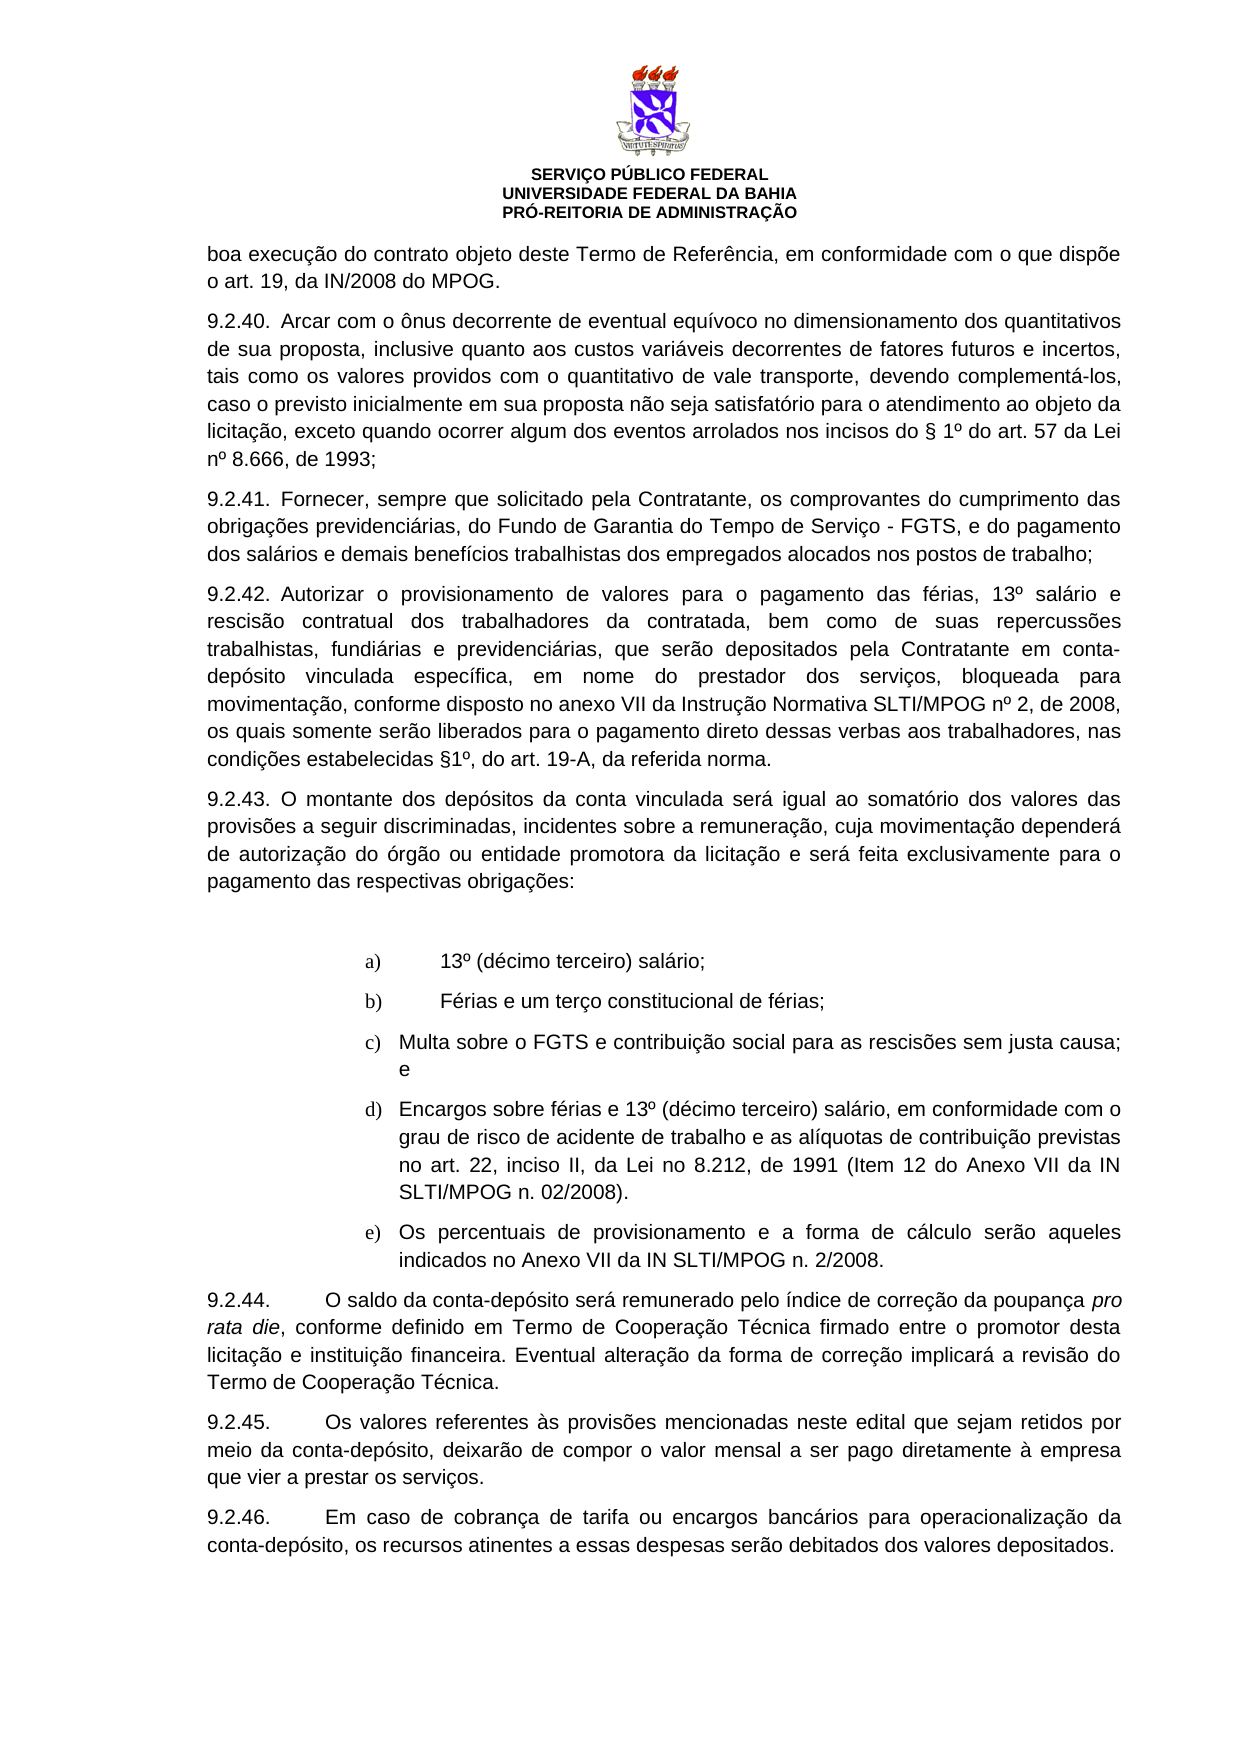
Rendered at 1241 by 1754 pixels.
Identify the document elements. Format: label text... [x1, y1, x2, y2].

list Autorizar o provisionamento de valores para o pagamento das férias, 13º salário e rescisão contratual dos trabalhadores da contratada, bem como de suas repercussões trabalhistas, fundiárias e previdenciárias, que serão depositados pela Contratante em conta-depósito vinculada específica, em nome do prestador dos serviços, bloqueada para movimentação, conforme disposto no anexo VII da Instrução Normativa SLTI/MPOG nº 2, de 2008, os quais somente serão liberados para o pagamento direto dessas verbas aos trabalhadores, nas condições estabelecidas §1º, do art. 19-A, da referida norma. [207, 582, 1122, 771]
list Fornecer, sempre que solicitado pela Contratante, os comprovantes do cumprimento das obrigações previdenciárias, do Fundo de Garantia do Tempo de Serviço - FGTS, e do pagamento dos salários e demais benefícios trabalhistas dos empregados alocados nos postos de trabalho; [207, 487, 1122, 566]
list Férias e um terço constitucional de férias; [365, 989, 1122, 1013]
list Em caso de cobrança de tarifa ou encargos bancários para operacionalização da conta-depósito, os recursos atinentes a essas despesas serão debitados dos valores depositados. [207, 1505, 1122, 1557]
list Arcar com o ônus decorrente de eventual equívoco no dimensionamento dos quantitativos de sua proposta, inclusive quanto aos custos variáveis decorrentes de fatores futuros e incertos, tais como os valores providos com o quantitativo de vale transporte, devendo complementá-los, caso o previsto inicialmente em sua proposta não seja satisfatório para o atendimento ao objeto da licitação, exceto quando ocorrer algum dos eventos arrolados nos incisos do § 1º do art. 57 da Lei nº 8.666, de 1993; [207, 309, 1122, 471]
list Encargos sobre férias e 13º (décimo terceiro) salário, em conformidade com o grau de risco de acidente de trabalho e as alíquotas de contribuição previstas no art. 22, inciso II, da Lei no 8.212, de 1991 (Item 12 do Anexo VII da IN SLTI/MPOG n. 02/2008). [365, 1097, 1122, 1204]
list Os percentuais de provisionamento e a forma de cálculo serão aqueles indicados no Anexo VII da IN SLTI/MPOG n. 2/2008. [365, 1220, 1122, 1272]
list O montante dos depósitos da conta vinculada será igual ao somatório dos valores das provisões a seguir discriminadas, incidentes sobre a remuneração, cuja movimentação dependerá de autorização do órgão ou entidade promotora da licitação e será feita exclusivamente para o pagamento das respectivas obrigações: [207, 787, 1122, 893]
list 13º (décimo terceiro) salário; [365, 949, 1122, 973]
picture [616, 64, 691, 158]
list Multa sobre o FGTS e contribuição social para as rescisões sem justa causa; e [365, 1029, 1122, 1081]
list O saldo da conta-depósito será remunerado pelo índice de correção da poupança pro rata die, conforme definido em Termo de Cooperação Técnica firmado entre o promotor desta licitação e instituição financeira. Eventual alteração da forma de correção implicará a revisão do Termo de Cooperação Técnica. [207, 1288, 1122, 1394]
list Os valores referentes às provisões mencionadas neste edital que sejam retidos por meio da conta-depósito, deixarão de compor o valor mensal a ser pago diretamente à empresa que vier a prestar os serviços. [207, 1410, 1122, 1489]
